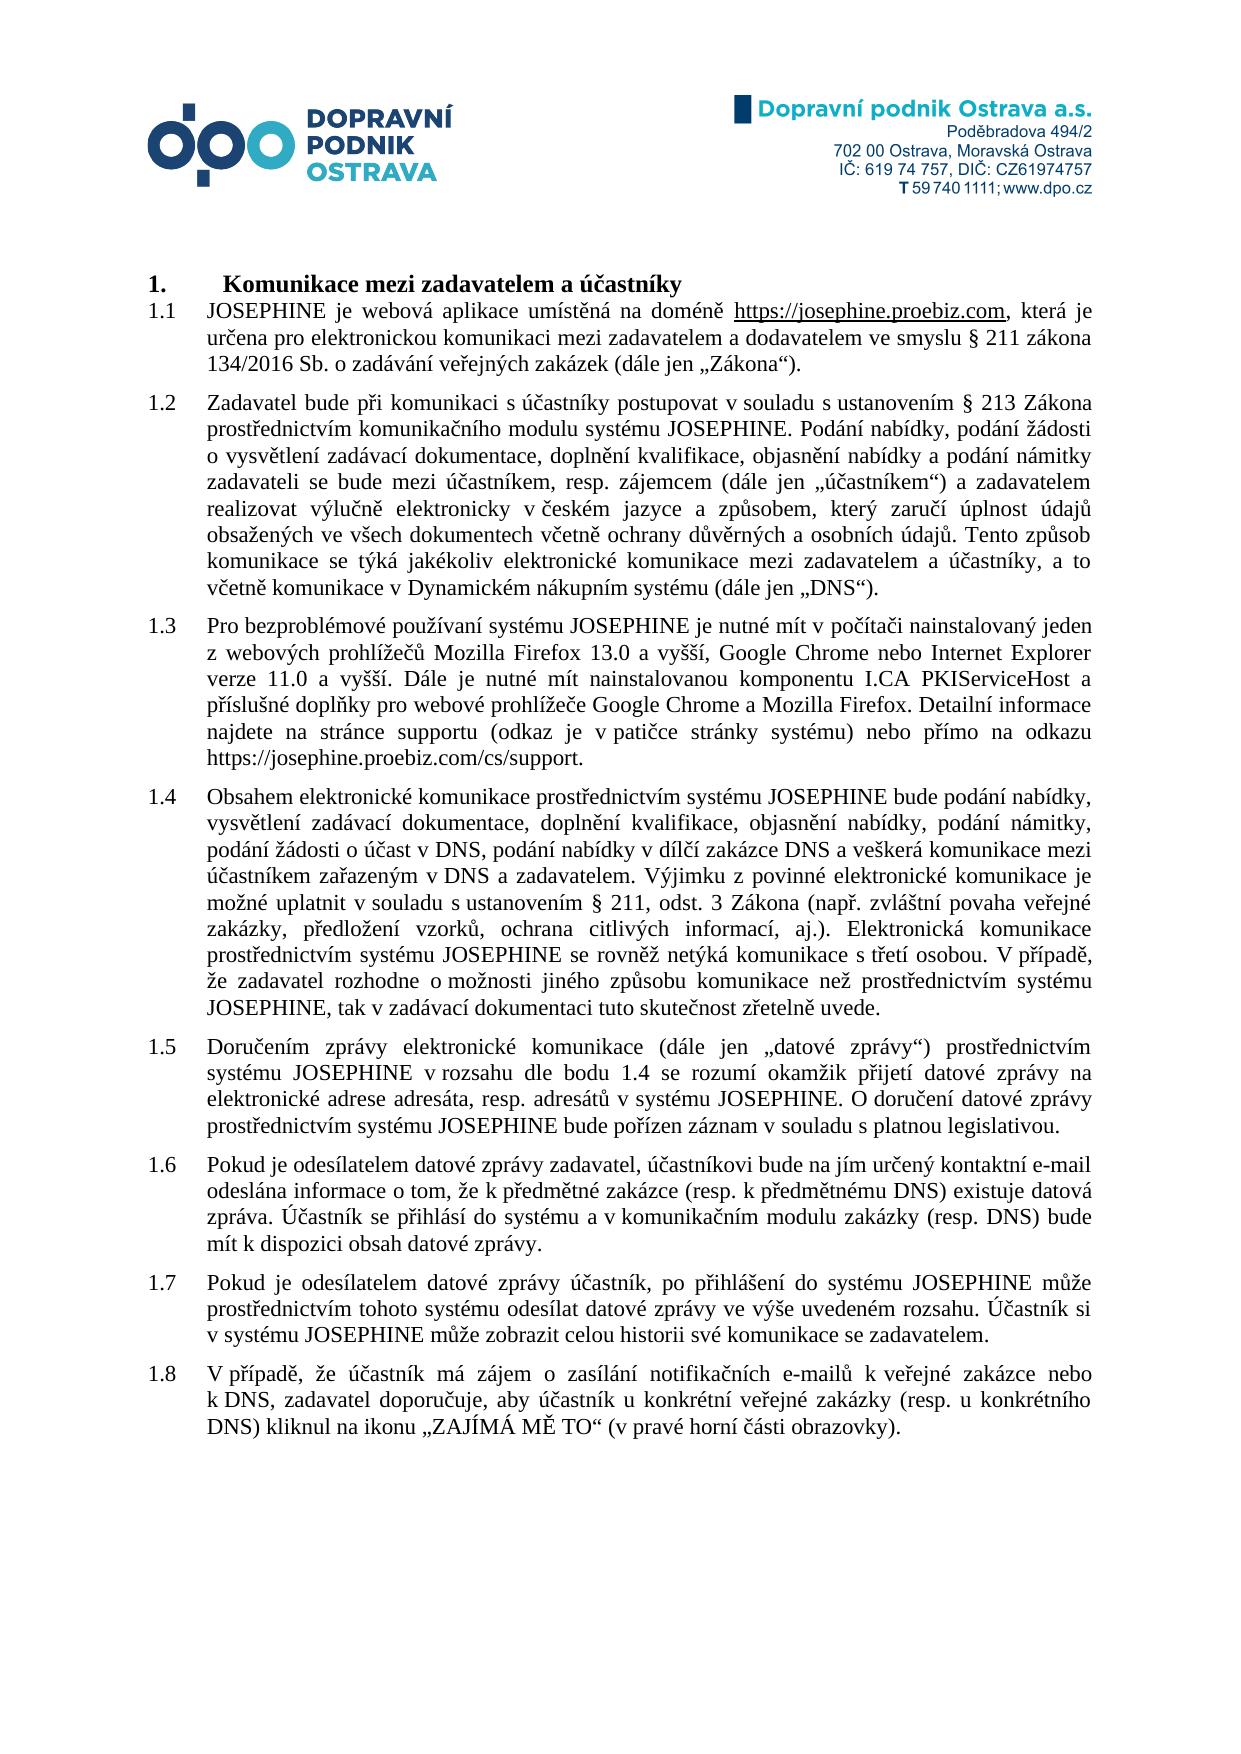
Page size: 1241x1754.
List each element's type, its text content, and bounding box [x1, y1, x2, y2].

subtitle Komunikace mezi zadavatelem a účastníky [148, 269, 1093, 298]
text 1.7 Pokud je odesílatelem datové zprávy účastník, po přihlášení do systému JOSEPHINE může prostřednictvím tohoto systému odesílat datové zprávy ve výše uvedeném rozsahu. Účastník si v systému JOSEPHINE může zobrazit celou historii své komunikace se zadavatelem. [148, 1269, 1093, 1348]
text 1.1 JOSEPHINE je webová aplikace umístěná na doméně https://josephine.proebiz.com, která je určena pro elektronickou komunikaci mezi zadavatelem a dodavatelem ve smyslu § 211 zákona 134/2016 Sb. o zadávání veřejných zakázek (dále jen „Zákona“). [148, 298, 1093, 377]
text 1.6 Pokud je odesílatelem datové zprávy zadavatel, účastníkovi bude na jím určený kontaktní e-mail odeslána informace o tom, že k předmětné zakázce (resp. k předmětnému DNS) existuje datová zpráva. Účastník se přihlásí do systému a v komunikačním modulu zakázky (resp. DNS) bude mít k dispozici obsah datové zprávy. [148, 1151, 1093, 1256]
text 1.4 Obsahem elektronické komunikace prostřednictvím systému JOSEPHINE bude podání nabídky, vysvětlení zadávací dokumentace, doplnění kvalifikace, objasnění nabídky, podání námitky, podání žádosti o účast v DNS, podání nabídky v dílčí zakázce DNS a veškerá komunikace mezi účastníkem zařazeným v DNS a zadavatelem. Výjimku z povinné elektronické komunikace je možné uplatnit v souladu s ustanovením § 211, odst. 3 Zákona (např. zvláštní povaha veřejné zakázky, předložení vzorků, ochrana citlivých informací, aj.). Elektronická komunikace prostřednictvím systému JOSEPHINE se rovněž netýká komunikace s třetí osobou. V případě, že zadavatel rozhodne o možnosti jiného způsobu komunikace než prostřednictvím systému JOSEPHINE, tak v zadávací dokumentaci tuto skutečnost zřetelně uvede. [148, 783, 1093, 1020]
text 1.2 Zadavatel bude při komunikaci s účastníky postupovat v souladu s ustanovením § 213 Zákona prostřednictvím komunikačního modulu systému JOSEPHINE. Podání nabídky, podání žádosti o vysvětlení zadávací dokumentace, doplnění kvalifikace, objasnění nabídky a podání námitky zadavateli se bude mezi účastníkem, resp. zájemcem (dále jen „účastníkem“) a zadavatelem realizovat výlučně elektronicky v českém jazyce a způsobem, který zaručí úplnost údajů obsažených ve všech dokumentech včetně ochrany důvěrných a osobních údajů. Tento způsob komunikace se týká jakékoliv elektronické komunikace mezi zadavatelem a účastníky, a to včetně komunikace v Dynamickém nákupním systému (dále jen „DNS“). [148, 389, 1093, 600]
picture [734, 95, 1092, 197]
text 1.8 V případě, že účastník má zájem o zasílání notifikačních e-mailů k veřejné zakázce nebo k DNS, zadavatel doporučuje, aby účastník u konkrétní veřejné zakázky (resp. u konkrétního DNS) kliknul na ikonu „ZAJÍMÁ MĚ TO“ (v pravé horní části obrazovky). [148, 1360, 1093, 1439]
text 1.3 Pro bezproblémové používaní systému JOSEPHINE je nutné mít v počítači nainstalovaný jeden z webových prohlížečů Mozilla Firefox 13.0 a vyšší, Google Chrome nebo Internet Explorer verze 11.0 a vyšší. Dále je nutné mít nainstalovanou komponentu I.CA PKIServiceHost a příslušné doplňky pro webové prohlížeče Google Chrome a Mozilla Firefox. Detailní informace najdete na stránce supportu (odkaz je v patičce stránky systému) nebo přímo na odkazu https://josephine.proebiz.com/cs/support. [148, 612, 1093, 771]
text 1.5 Doručením zprávy elektronické komunikace (dále jen „datové zprávy“) prostřednictvím systému JOSEPHINE v rozsahu dle bodu 1.4 se rozumí okamžik přijetí datové zprávy na elektronické adrese adresáta, resp. adresátů v systému JOSEPHINE. O doručení datové zprávy prostřednictvím systému JOSEPHINE bude pořízen záznam v souladu s platnou legislativou. [148, 1033, 1093, 1138]
picture [147, 103, 454, 187]
